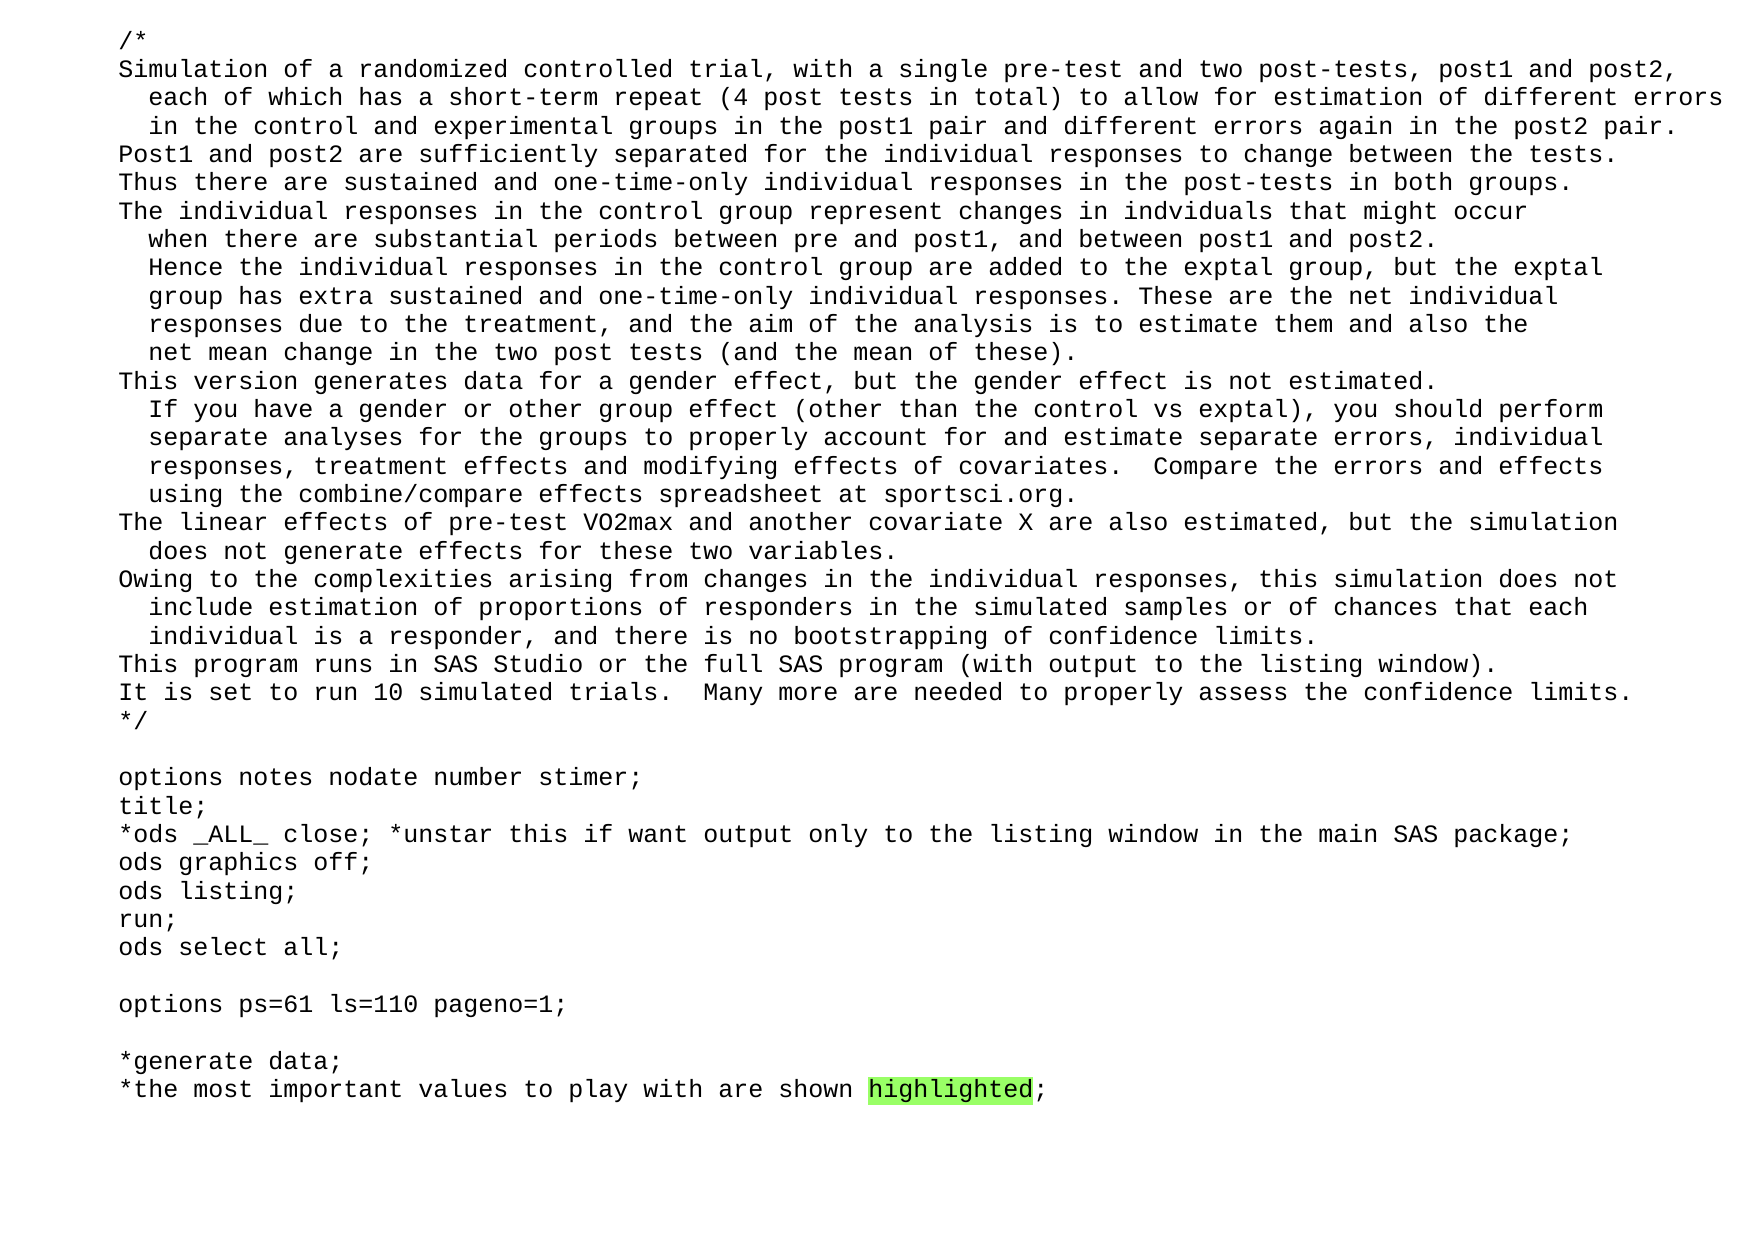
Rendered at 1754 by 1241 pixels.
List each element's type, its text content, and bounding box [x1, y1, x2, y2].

text options ps=61 ls=110 pageno=1; [118, 992, 1754, 1020]
text The linear effects of pre-test VO2max and another covariate X are also estimated, but the simulation [118, 510, 1754, 538]
text when there are substantial periods between pre and post1, and between post1 and post2. [118, 227, 1754, 255]
text in the control and experimental groups in the post1 pair and different errors again in the post2 pair. [118, 113, 1754, 142]
text Hence the individual responses in the control group are added to the exptal group, but the exptal [118, 255, 1754, 283]
text responses, treatment effects and modifying effects of covariates. Compare the errors and effects [118, 453, 1754, 482]
text ods listing; [118, 878, 1754, 907]
text If you have a gender or other group effect (other than the control vs exptal), you should perform [118, 397, 1754, 425]
text ods graphics off; [118, 850, 1754, 878]
text This program runs in SAS Studio or the full SAS program (with output to the listing window). [118, 652, 1754, 680]
text does not generate effects for these two variables. [118, 538, 1754, 567]
text separate analyses for the groups to properly account for and estimate separate errors, individual [118, 425, 1754, 453]
text *the most important values to play with are shown highlighted; [1033, 1077, 1754, 1105]
text It is set to run 10 simulated trials. Many more are needed to properly assess the confidence limits. [118, 680, 1754, 708]
text using the combine/compare effects spreadsheet at sportsci.org. [118, 482, 1754, 510]
text group has extra sustained and one-time-only individual responses. These are the net individual [118, 283, 1754, 312]
text Owing to the complexities arising from changes in the individual responses, this simulation does not [118, 567, 1754, 595]
text run; [118, 907, 1754, 935]
text each of which has a short-term repeat (4 post tests in total) to allow for estimation of different errors [118, 85, 1754, 113]
text /* [118, 28, 1754, 57]
text ods select all; [118, 935, 1754, 963]
text include estimation of proportions of responders in the simulated samples or of chances that each [118, 595, 1754, 623]
text *ods _ALL_ close; *unstar this if want output only to the listing window in the main SAS package; [118, 822, 1754, 850]
text options notes nodate number stimer; [118, 765, 1754, 793]
text *generate data; [118, 1048, 1754, 1077]
text */ [118, 708, 1754, 737]
text This version generates data for a gender effect, but the gender effect is not estimated. [118, 368, 1754, 397]
text The individual responses in the control group represent changes in indviduals that might occur [118, 198, 1754, 227]
text net mean change in the two post tests (and the mean of these). [118, 340, 1754, 368]
text Simulation of a randomized controlled trial, with a single pre-test and two post-tests, post1 and post2, [118, 57, 1754, 85]
text individual is a responder, and there is no bootstrapping of confidence limits. [118, 623, 1754, 652]
text title; [118, 793, 1754, 822]
text responses due to the treatment, and the aim of the analysis is to estimate them and also the [118, 312, 1754, 340]
text Post1 and post2 are sufficiently separated for the individual responses to change between the tests. [118, 142, 1754, 170]
text *the most important values to play with are shown highlighted; [118, 1077, 868, 1105]
text Thus there are sustained and one-time-only individual responses in the post-tests in both groups. [118, 170, 1754, 198]
